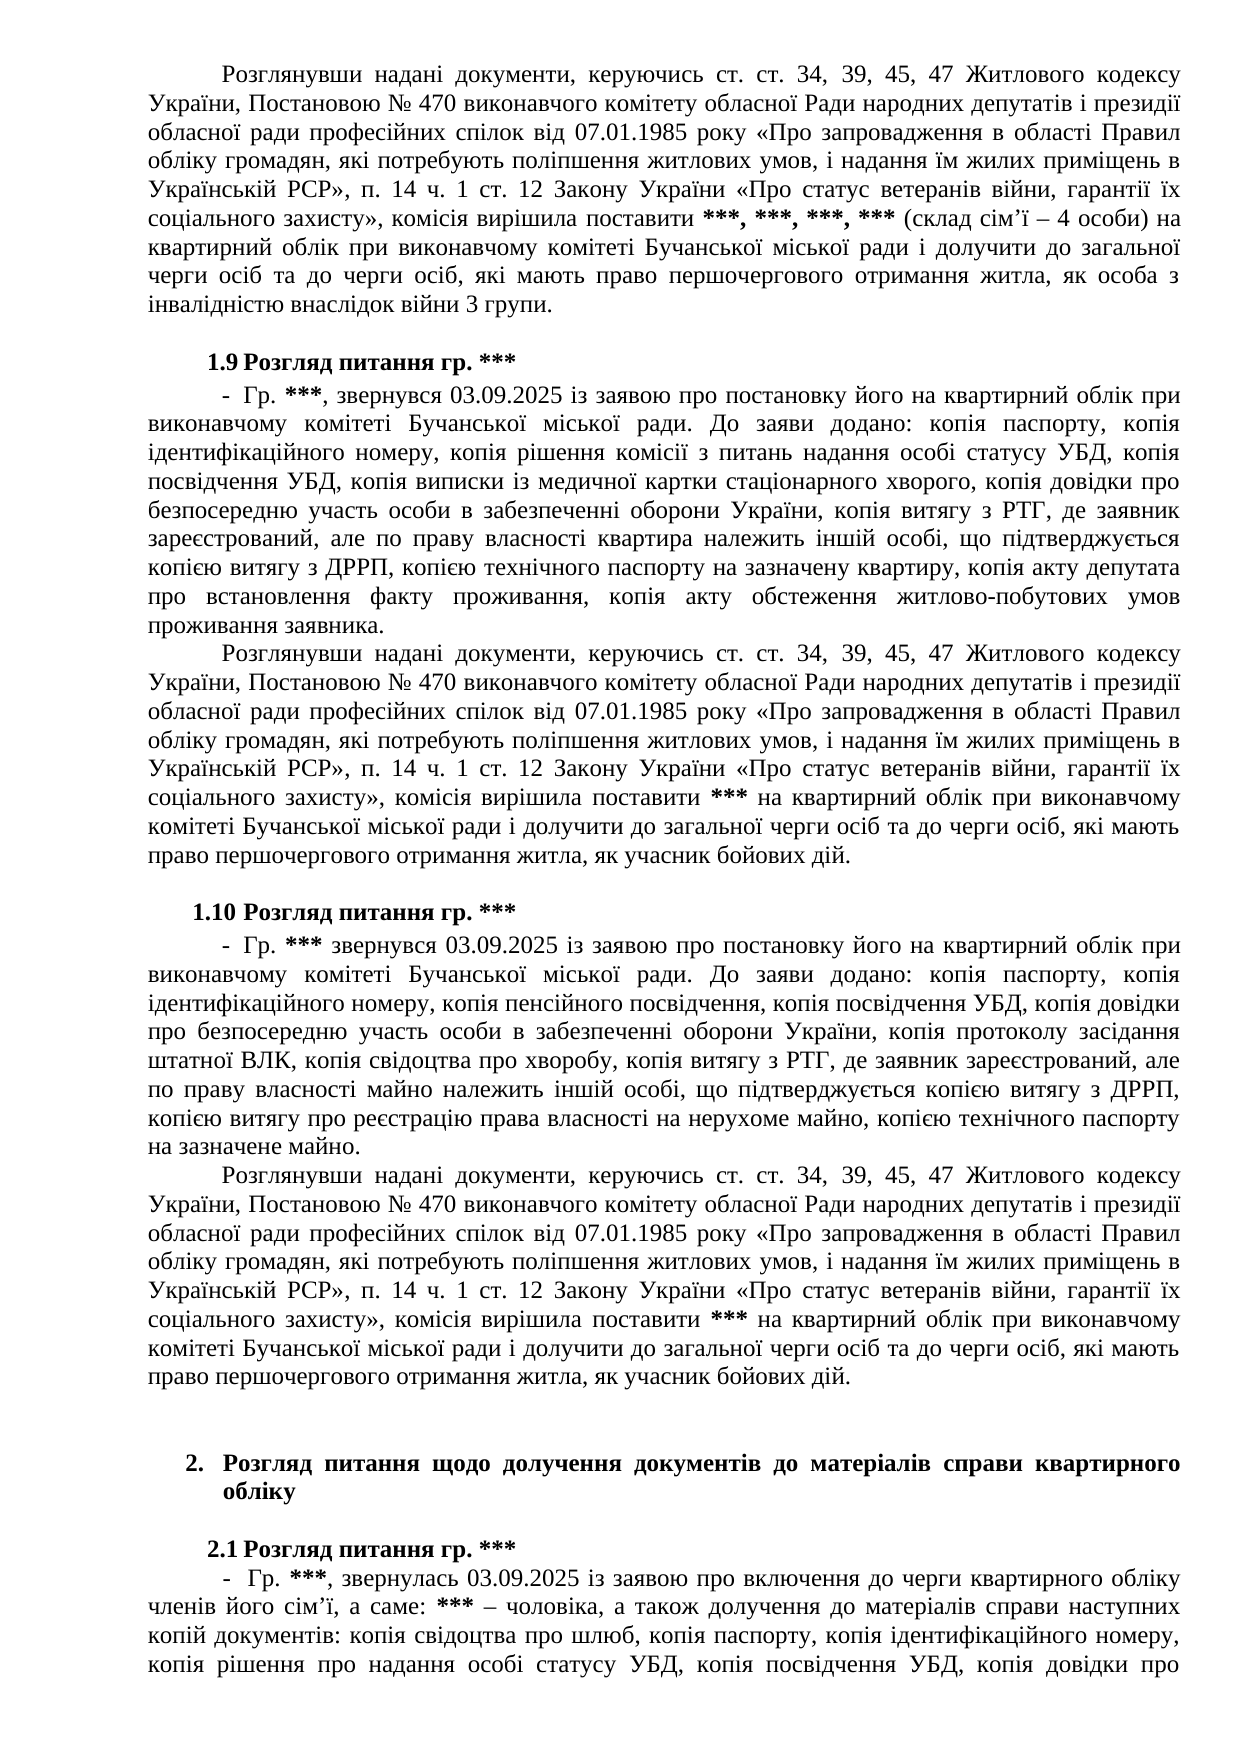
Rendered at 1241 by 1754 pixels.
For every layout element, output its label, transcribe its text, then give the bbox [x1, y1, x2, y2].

text Розглянувши надані документи, керуючись ст. ст. 34, 39, 45, 47 Житлового кодексу України, Постановою № 470 виконавчого комітету обласної Ради народних депутатів і президії обласної ради професійних спілок від 07.01.1985 року «Про запровадження в області Правил обліку громадян, які потребують поліпшення житлових умов, і надання їм жилих приміщень в Українській РСР», п. 14 ч. 1 ст. 12 Закону України «Про статус ветеранів війни, гарантії їх соціального захисту», комісія вирішила поставити ***, ***, ***, *** (склад сім’ї – 4 особи) на квартирний облік при виконавчому комітеті Бучанської міської ради і долучити до загальної черги осіб та до черги осіб, які мають право першочергового отримання житла, як особа з інвалідністю внаслідок війни 3 групи. [148, 59, 1181, 318]
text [148, 1563, 1181, 1678]
list Гр. *** звернувся 03.09.2025 із заявою про постановку його на квартирний облік при виконавчому комітеті Бучанської міської ради. До заяви додано: копія паспорту, копія ідентифікаційного номеру, копія пенсійного посвідчення, копія посвідчення УБД, копія довідки про безпосередню участь особи в забезпеченні оборони України, копія протоколу засідання штатної ВЛК, копія свідоцтва про хворобу, копія витягу з РТГ, де заявник зареєстрований, але по праву власності майно належить іншій особі, що підтверджується копією витягу з ДРРП, копією витягу про реєстрацію права власності на нерухоме майно, копією технічного паспорту на зазначене майно. [148, 930, 1181, 1160]
list Розгляд питання гр. *** [192, 897, 1181, 926]
list Розгляд питання гр. *** [207, 1534, 1181, 1563]
list Гр. ***, звернувся 03.09.2025 із заявою про постановку його на квартирний облік при виконавчому комітеті Бучанської міської ради. До заяви додано: копія паспорту, копія ідентифікаційного номеру, копія рішення комісії з питань надання особі статусу УБД, копія посвідчення УБД, копія виписки із медичної картки стаціонарного хворого, копія довідки про безпосередню участь особи в забезпеченні оборони України, копія витягу з РТГ, де заявник зареєстрований, але по праву власності квартира належить іншій особі, що підтверджується копією витягу з ДРРП, копією технічного паспорту на зазначену квартиру, копія акту депутата про встановлення факту проживання, копія акту обстеження житлово-побутових умов проживання заявника. [148, 380, 1181, 638]
list Розгляд питання щодо долучення документів до матеріалів справи квартирного обліку [185, 1448, 1181, 1505]
text Розглянувши надані документи, керуючись ст. ст. 34, 39, 45, 47 Житлового кодексу України, Постановою № 470 виконавчого комітету обласної Ради народних депутатів і президії обласної ради професійних спілок від 07.01.1985 року «Про запровадження в області Правил обліку громадян, які потребують поліпшення житлових умов, і надання їм жилих приміщень в Українській РСР», п. 14 ч. 1 ст. 12 Закону України «Про статус ветеранів війни, гарантії їх соціального захисту», комісія вирішила поставити *** на квартирний облік при виконавчому комітеті Бучанської міської ради і долучити до загальної черги осіб та до черги осіб, які мають право першочергового отримання житла, як учасник бойових дій. [148, 1160, 1181, 1390]
list Розгляд питання гр. *** [207, 347, 1181, 375]
text Розглянувши надані документи, керуючись ст. ст. 34, 39, 45, 47 Житлового кодексу України, Постановою № 470 виконавчого комітету обласної Ради народних депутатів і президії обласної ради професійних спілок від 07.01.1985 року «Про запровадження в області Правил обліку громадян, які потребують поліпшення житлових умов, і надання їм жилих приміщень в Українській РСР», п. 14 ч. 1 ст. 12 Закону України «Про статус ветеранів війни, гарантії їх соціального захисту», комісія вирішила поставити *** на квартирний облік при виконавчому комітеті Бучанської міської ради і долучити до загальної черги осіб та до черги осіб, які мають право першочергового отримання житла, як учасник бойових дій. [148, 638, 1181, 868]
